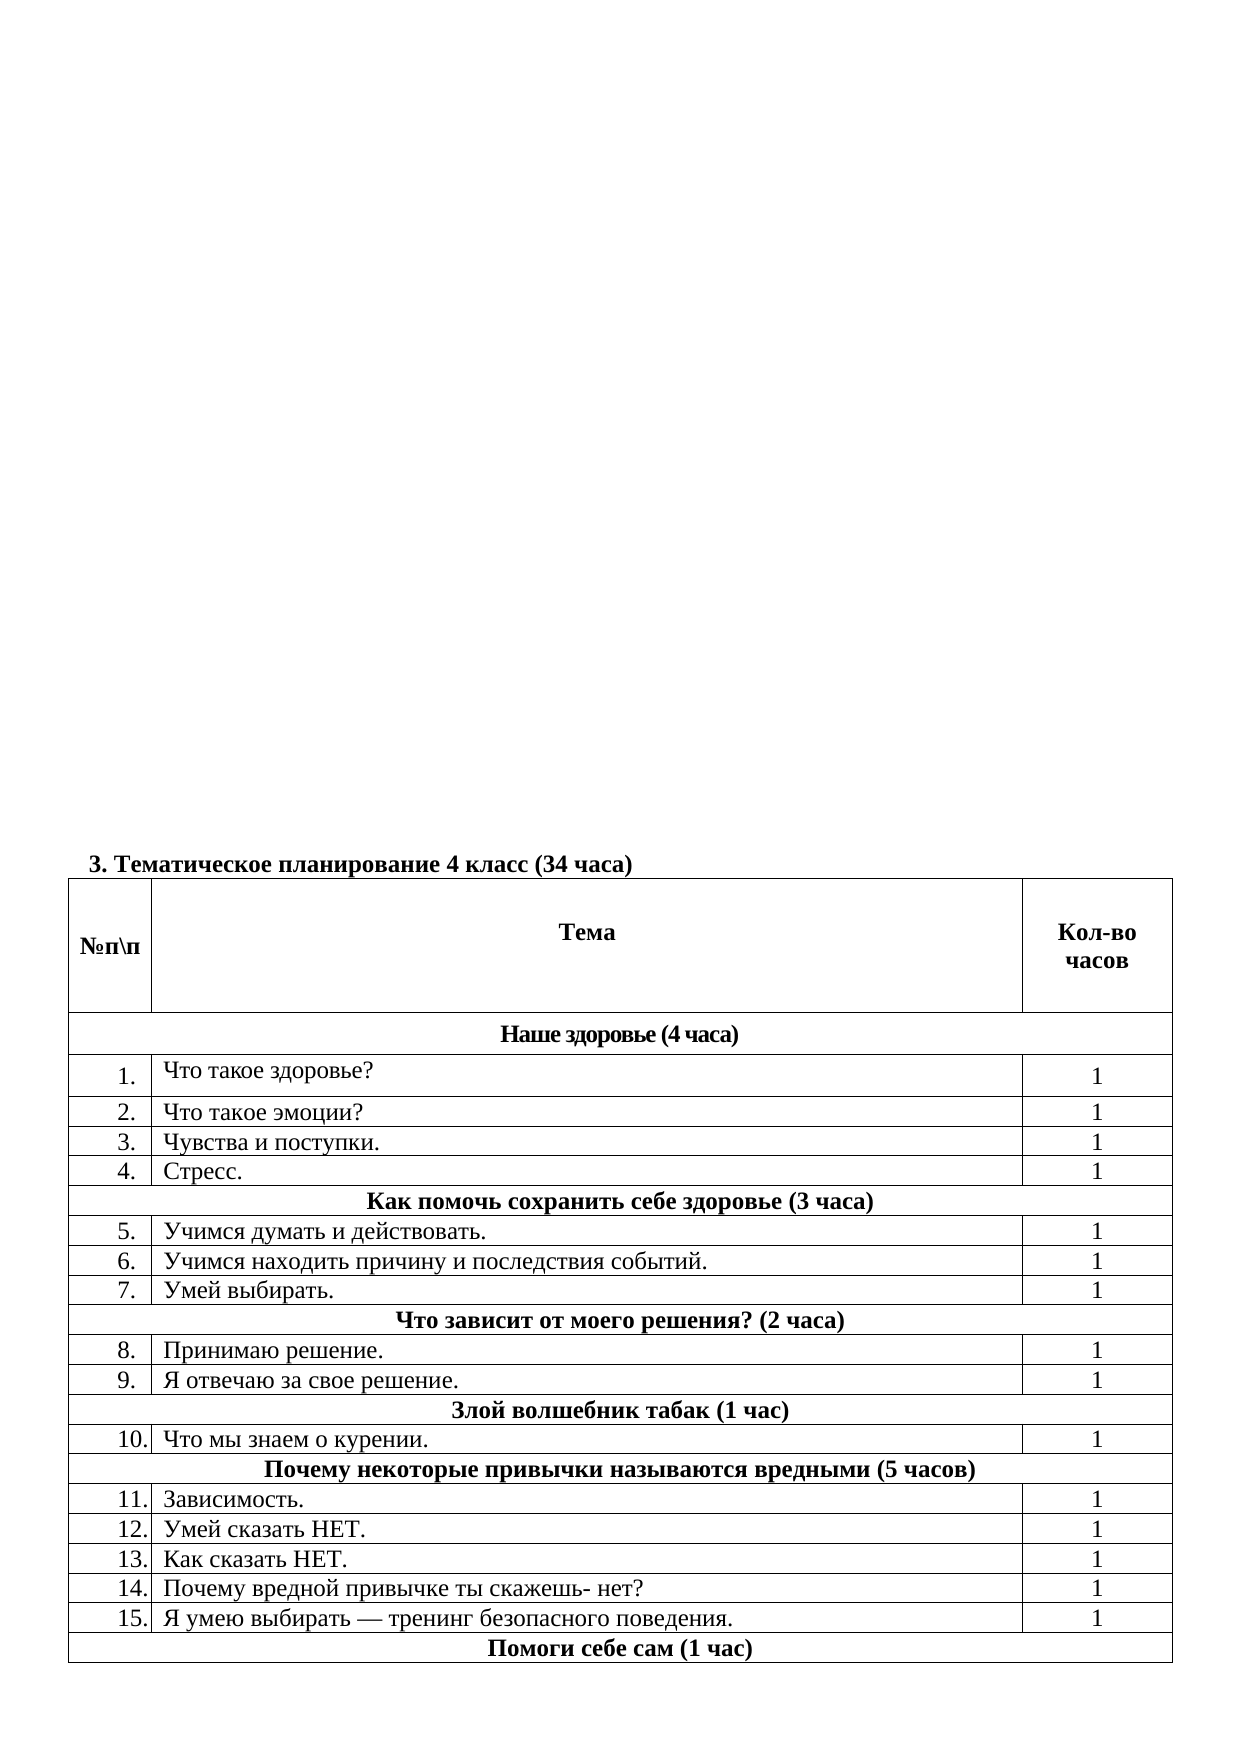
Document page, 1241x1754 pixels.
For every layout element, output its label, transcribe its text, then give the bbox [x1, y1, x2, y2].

table_cell 1 [1023, 1127, 1172, 1155]
table_cell Что такое здоровье? [152, 1055, 1022, 1096]
table_cell Что мы знаем о курении. [152, 1425, 1022, 1453]
table_header Тема [152, 879, 1022, 1012]
table_cell Принимаю решение. [152, 1335, 1022, 1364]
table_cell Умей выбирать. [152, 1276, 1022, 1304]
table_cell [69, 1335, 151, 1364]
table_cell [69, 1574, 151, 1602]
table_cell 1 [1023, 1544, 1172, 1572]
table_cell [69, 1276, 151, 1304]
table_cell 1 [1023, 1365, 1172, 1394]
table_cell 1 [1023, 1425, 1172, 1453]
table_cell Почему вредной привычке ты скажешь- нет? [152, 1574, 1022, 1602]
table_cell Злой волшебник табак (1 час) [69, 1395, 1172, 1423]
table_cell [69, 1055, 151, 1096]
table_cell 1 [1023, 1097, 1172, 1126]
table_cell [69, 1425, 151, 1453]
table_cell Учимся думать и действовать. [152, 1216, 1022, 1245]
table_cell [69, 1246, 151, 1274]
table_cell Почему некоторые привычки называются вредными (5 часов) [69, 1454, 1172, 1483]
table_header №п\п [69, 879, 151, 1012]
table_cell 1 [1023, 1216, 1172, 1245]
table_cell 1 [1023, 1484, 1172, 1513]
table_cell Наше здоровье (4 часа) [69, 1013, 1172, 1054]
table_cell 1 [1023, 1603, 1172, 1632]
table_cell Учимся находить причину и последствия событий. [152, 1246, 1022, 1274]
table_cell 1 [1023, 1246, 1172, 1274]
table_cell Помоги себе сам (1 час) [69, 1633, 1172, 1662]
table_cell Зависимость. [152, 1484, 1022, 1513]
table_cell 1 [1023, 1335, 1172, 1364]
text 3. Тематическое планирование 4 класс (34 часа) [89, 849, 1152, 878]
table_cell [69, 1365, 151, 1394]
table_cell Чувства и поступки. [152, 1127, 1022, 1155]
table_cell 1 [1023, 1276, 1172, 1304]
table_cell [69, 1544, 151, 1572]
table_cell [69, 1514, 151, 1543]
table_cell [69, 1156, 151, 1185]
table_cell Я умею выбирать — тренинг безопасного поведения. [152, 1603, 1022, 1632]
table_cell 1 [1023, 1055, 1172, 1096]
table_cell Как сказать НЕТ. [152, 1544, 1022, 1572]
table_cell 1 [1023, 1156, 1172, 1185]
table_cell Умей сказать НЕТ. [152, 1514, 1022, 1543]
table_cell [69, 1127, 151, 1155]
table_cell Что такое эмоции? [152, 1097, 1022, 1126]
table_cell Как помочь сохранить себе здоровье (3 часа) [69, 1186, 1172, 1215]
table_cell [69, 1216, 151, 1245]
table_cell [69, 1097, 151, 1126]
table_cell [69, 1484, 151, 1513]
table_cell Что зависит от моего решения? (2 часа) [69, 1305, 1172, 1334]
table_cell [69, 1603, 151, 1632]
table_cell 1 [1023, 1574, 1172, 1602]
table_header Кол-во часов [1023, 879, 1172, 1012]
table_cell 1 [1023, 1514, 1172, 1543]
table_cell Стресс. [152, 1156, 1022, 1185]
table_cell Я отвечаю за свое решение. [152, 1365, 1022, 1394]
